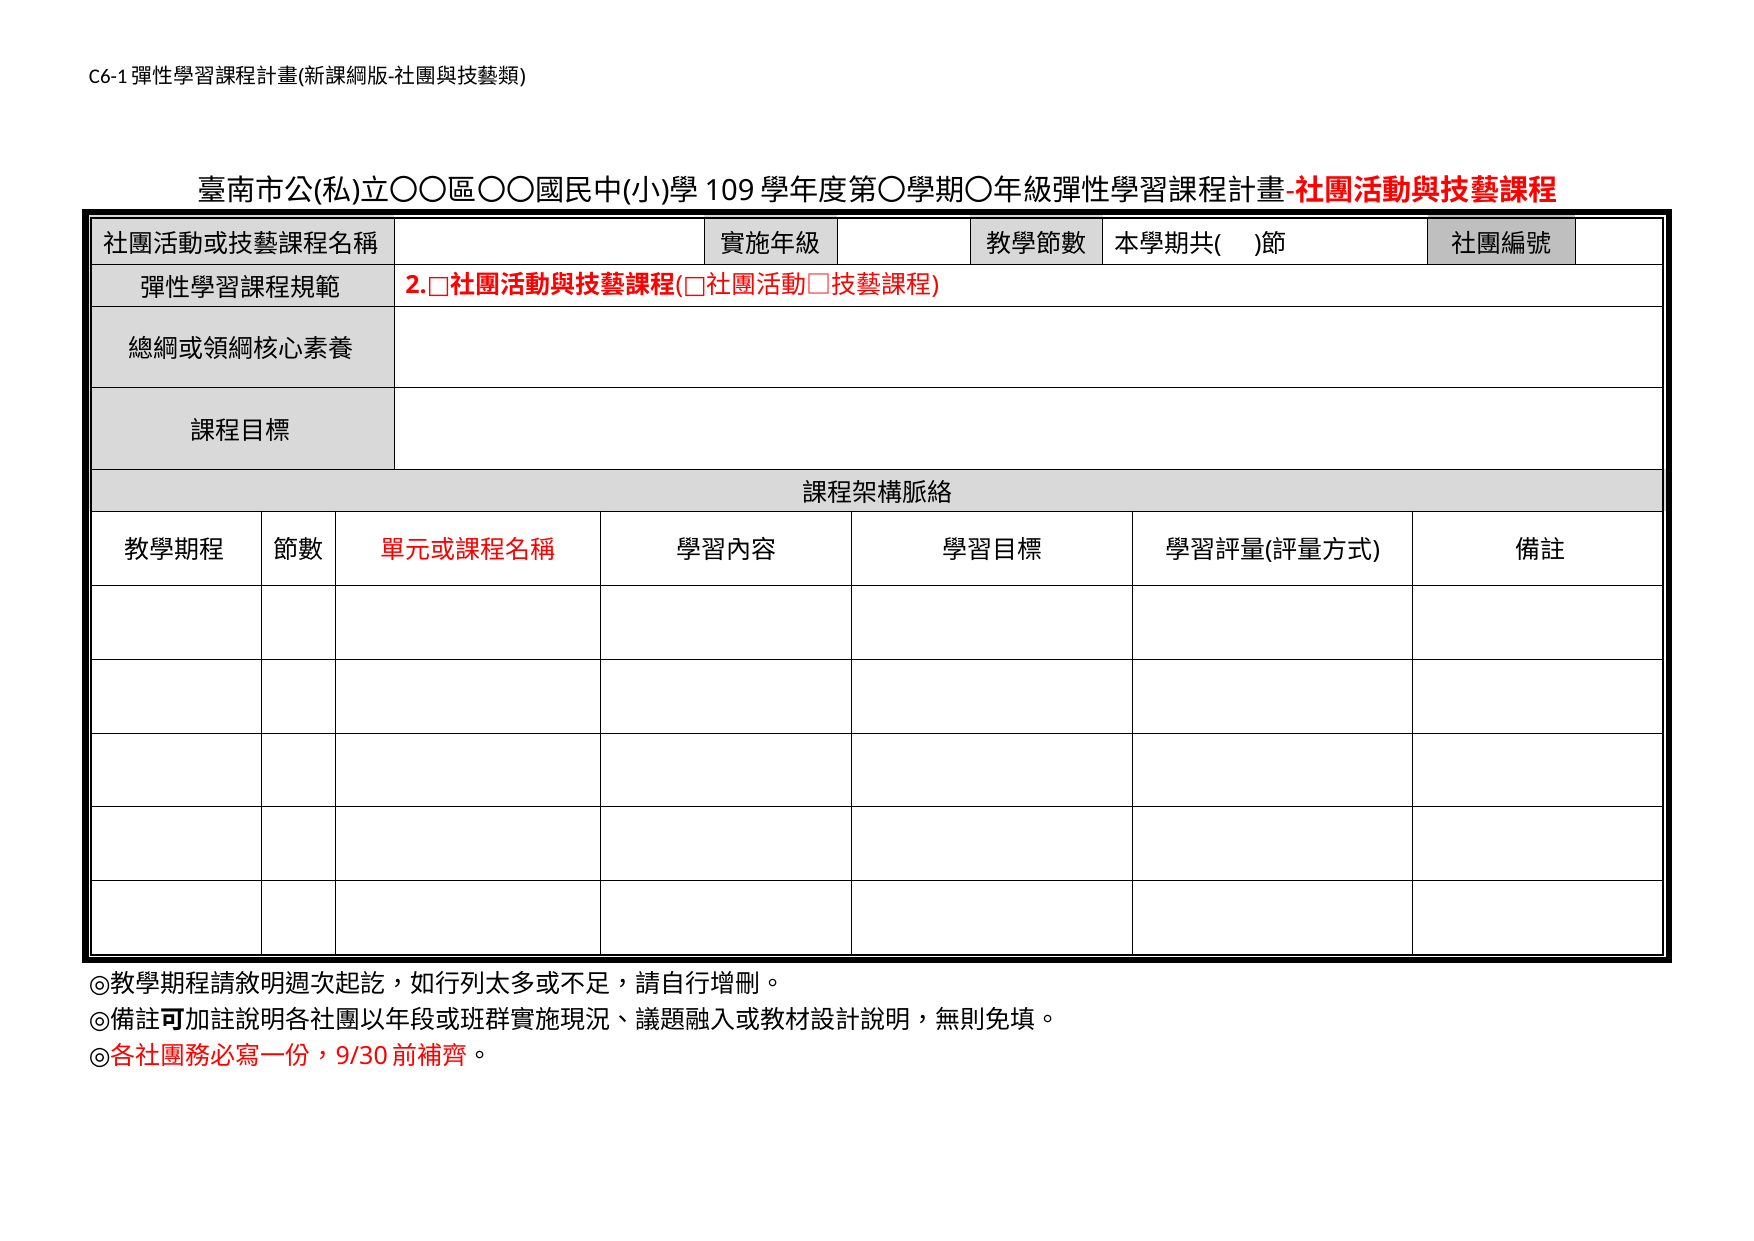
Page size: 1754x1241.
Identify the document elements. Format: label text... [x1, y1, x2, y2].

table_cell [336, 586, 600, 658]
text ◎各社團務必寫一份，9/30前補齊。 [89, 1036, 1665, 1072]
table_cell [262, 881, 335, 954]
table_cell [601, 586, 851, 658]
table_cell [1133, 660, 1412, 732]
table_header [1576, 219, 1662, 264]
table_cell [1133, 807, 1412, 880]
table_header 本學期共( )節 [1103, 219, 1427, 264]
table_cell 課程目標 [92, 388, 394, 469]
table_cell [852, 881, 1132, 954]
table_cell [92, 734, 261, 806]
table_header 實施年級 [705, 219, 837, 264]
text 臺南市公(私)立〇〇區〇〇國民中(小)學109學年度第〇學期〇年級彈性學習課程計畫-社團活動與技藝課程 [89, 167, 1665, 209]
table_cell [601, 881, 851, 954]
table_cell 節數 [262, 512, 335, 585]
table_cell 學習評量(評量方式) [1133, 512, 1412, 585]
text ◎備註可加註說明各社團以年段或班群實施現況、議題融入或教材設計說明，無則免填。 [89, 999, 1665, 1036]
table_cell 單元或課程名稱 [336, 512, 600, 585]
table_cell [262, 807, 335, 880]
table_cell 學習目標 [852, 512, 1132, 585]
table_cell 教學期程 [92, 512, 261, 585]
table_cell [92, 881, 261, 954]
table_cell [262, 734, 335, 806]
table_cell [336, 881, 600, 954]
table_cell [601, 734, 851, 806]
table_cell [852, 807, 1132, 880]
table_cell [1413, 586, 1662, 658]
table_cell 總綱或領綱核心素養 [92, 307, 394, 387]
table_cell [1413, 807, 1662, 880]
table_cell [601, 807, 851, 880]
table_cell [852, 586, 1132, 658]
table_cell [1133, 586, 1412, 658]
table_cell [1413, 734, 1662, 806]
table_cell 課程架構脈絡 [92, 470, 1662, 511]
table_cell [1413, 881, 1662, 954]
table_cell [395, 307, 1662, 387]
table_header 社團活動或技藝課程名稱 [92, 219, 394, 264]
table_cell [336, 734, 600, 806]
table_cell [852, 660, 1132, 732]
table_cell [262, 660, 335, 732]
table_header [395, 219, 704, 264]
table_cell [1133, 881, 1412, 954]
table_cell 學習內容 [601, 512, 851, 585]
table_cell [1413, 660, 1662, 732]
table_cell 2.□社團活動與技藝課程(□社團活動□技藝課程) [395, 265, 1662, 306]
table_cell [92, 586, 261, 658]
text ◎教學期程請敘明週次起訖，如行列太多或不足，請自行增刪。 [89, 963, 1665, 999]
table_cell [395, 388, 1662, 469]
table_cell [1133, 734, 1412, 806]
table_cell [601, 660, 851, 732]
table_header 社團編號 [1428, 219, 1575, 264]
table_header [838, 219, 970, 264]
table_cell [336, 807, 600, 880]
table_cell 彈性學習課程規範 [92, 265, 394, 306]
table_cell [92, 807, 261, 880]
table_cell [262, 586, 335, 658]
table_cell [336, 660, 600, 732]
table_cell 備註 [1413, 512, 1662, 585]
table_header 教學節數 [971, 219, 1102, 264]
table_cell [852, 734, 1132, 806]
table_cell [92, 660, 261, 732]
